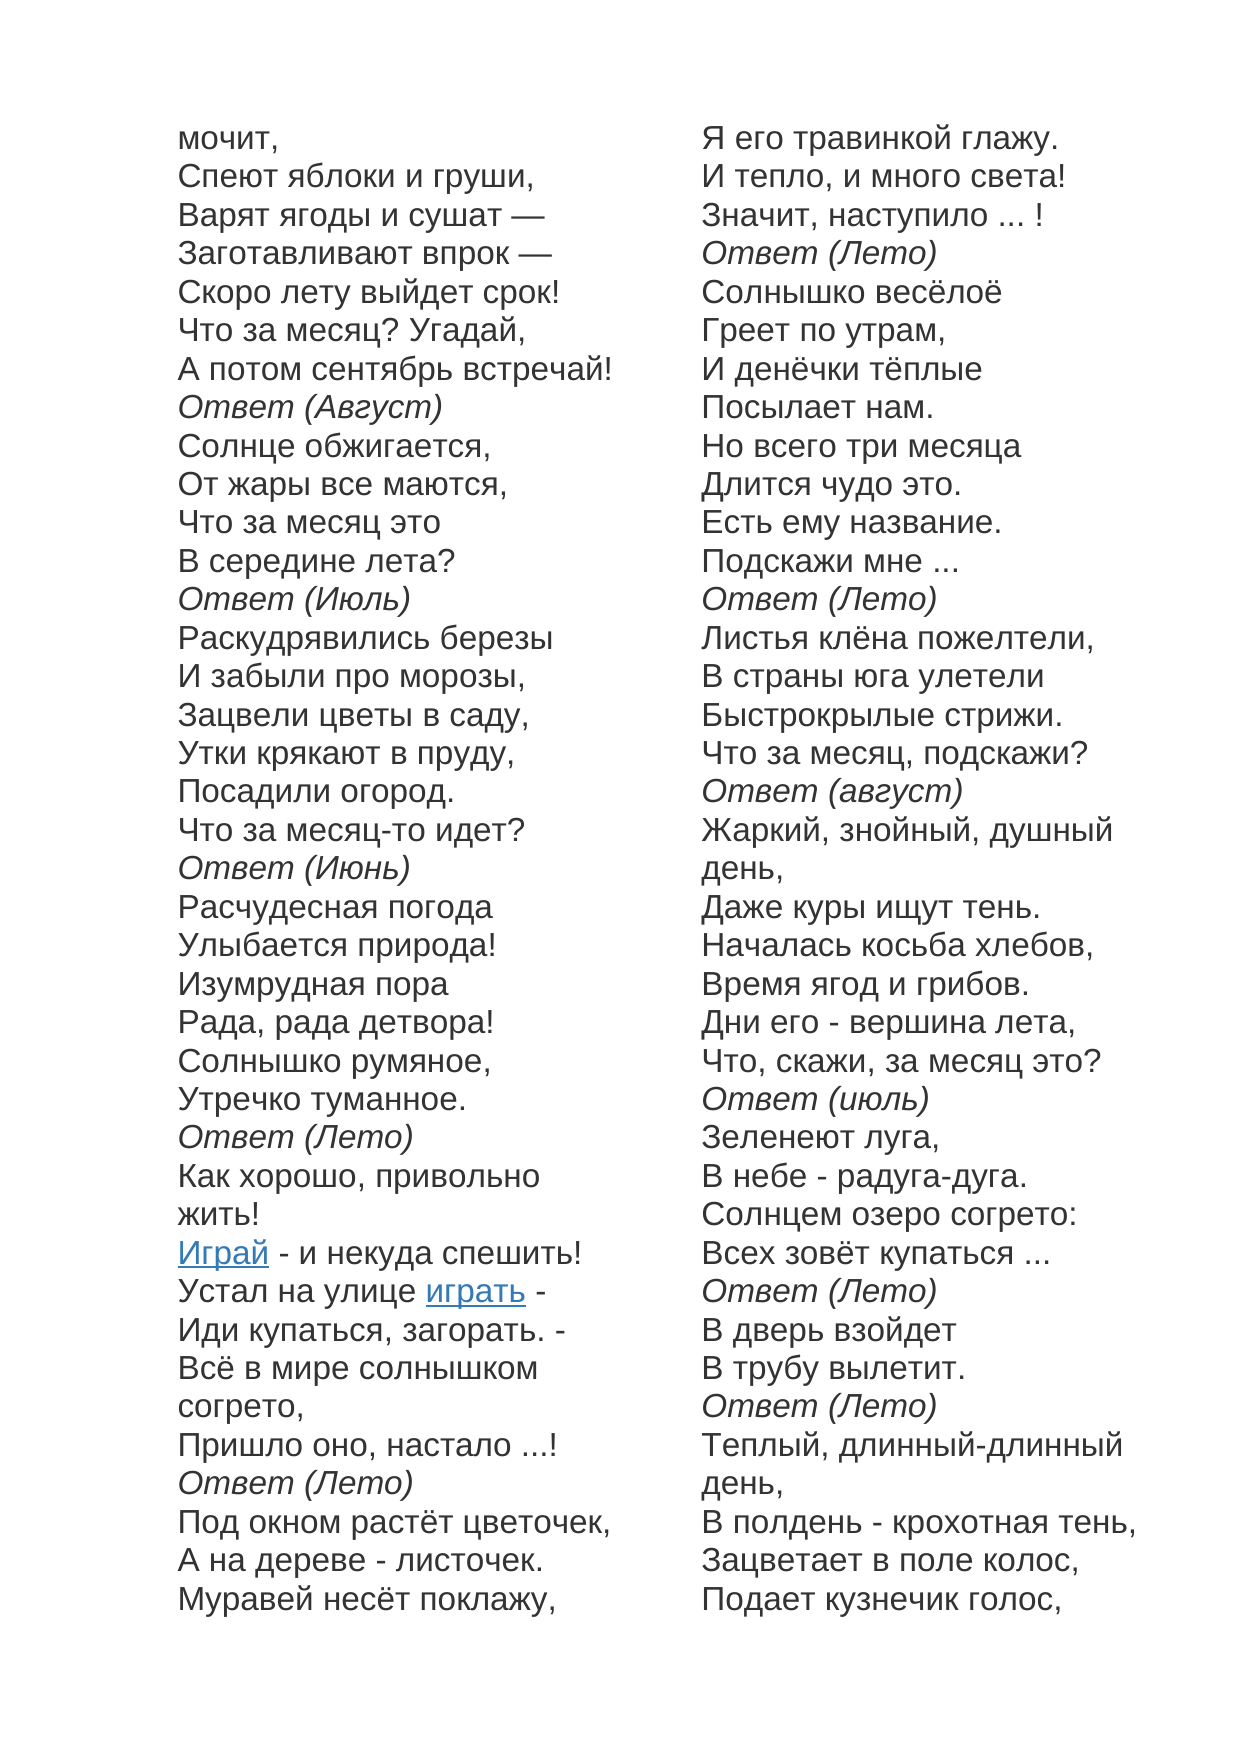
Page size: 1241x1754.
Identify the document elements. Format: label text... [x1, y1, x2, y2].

text Солнышко весёлоё Греет по утрам, И денёчки тёплые Посылает нам. Но всего три месяца Длится чудо это. Есть ему название. Подскажи мне ... Ответ (Лето) [701, 272, 1152, 618]
text Как хорошо, привольно жить! Играй - и некуда спешить! Устал на улице играть - Иди купаться, загорать. - Всё в мире солнышком согрето, Пришло оно, настало ...! Ответ (Лето) [177, 1156, 627, 1502]
text Под окном растёт цветочек, А на дереве - листочек. Муравей несёт поклажу, Я его травинкой глажу. И тепло, и много света! Значит, наступило ... ! Ответ (Лето) [177, 1502, 627, 1617]
text Раскудрявились березы И забыли про морозы, Зацвели цветы в саду, Утки крякают в пруду, Посадили огород. Что за месяц-то идет? Ответ (Июнь) [177, 618, 627, 887]
text Расчудесная погода Улыбается природа! Изумрудная пора Рада, рада детвора! Солнышко румяное, Утречко туманное. Ответ (Лето) [177, 887, 627, 1156]
text Зеленеют луга, В небе - радуга-дуга. Солнцем озеро согрето: Всех зовёт купаться ... Ответ (Лето) [701, 1117, 1152, 1310]
text Под окном растёт цветочек, А на дереве - листочек. Муравей несёт поклажу, Я его травинкой глажу. И тепло, и много света! Значит, наступило ... ! Ответ (Лето) [701, 118, 1152, 272]
text В дверь взойдет В трубу вылетит. Ответ (Лето) [701, 1310, 1152, 1425]
text Солнце обжигается, От жары все маются, Что за месяц это В середине лета? Ответ (Июль) [177, 426, 627, 618]
text Листья клёна пожелтели, В страны юга улетели Быстрокрылые стрижи. Что за месяц, подскажи? Ответ (август) [701, 618, 1152, 810]
text Жаркий, знойный, душный день, Даже куры ищут тень. Началась косьба хлебов, Время ягод и грибов. Дни его - вершина лета, Что, скажи, за месяц это? Ответ (июль) [701, 810, 1152, 1117]
